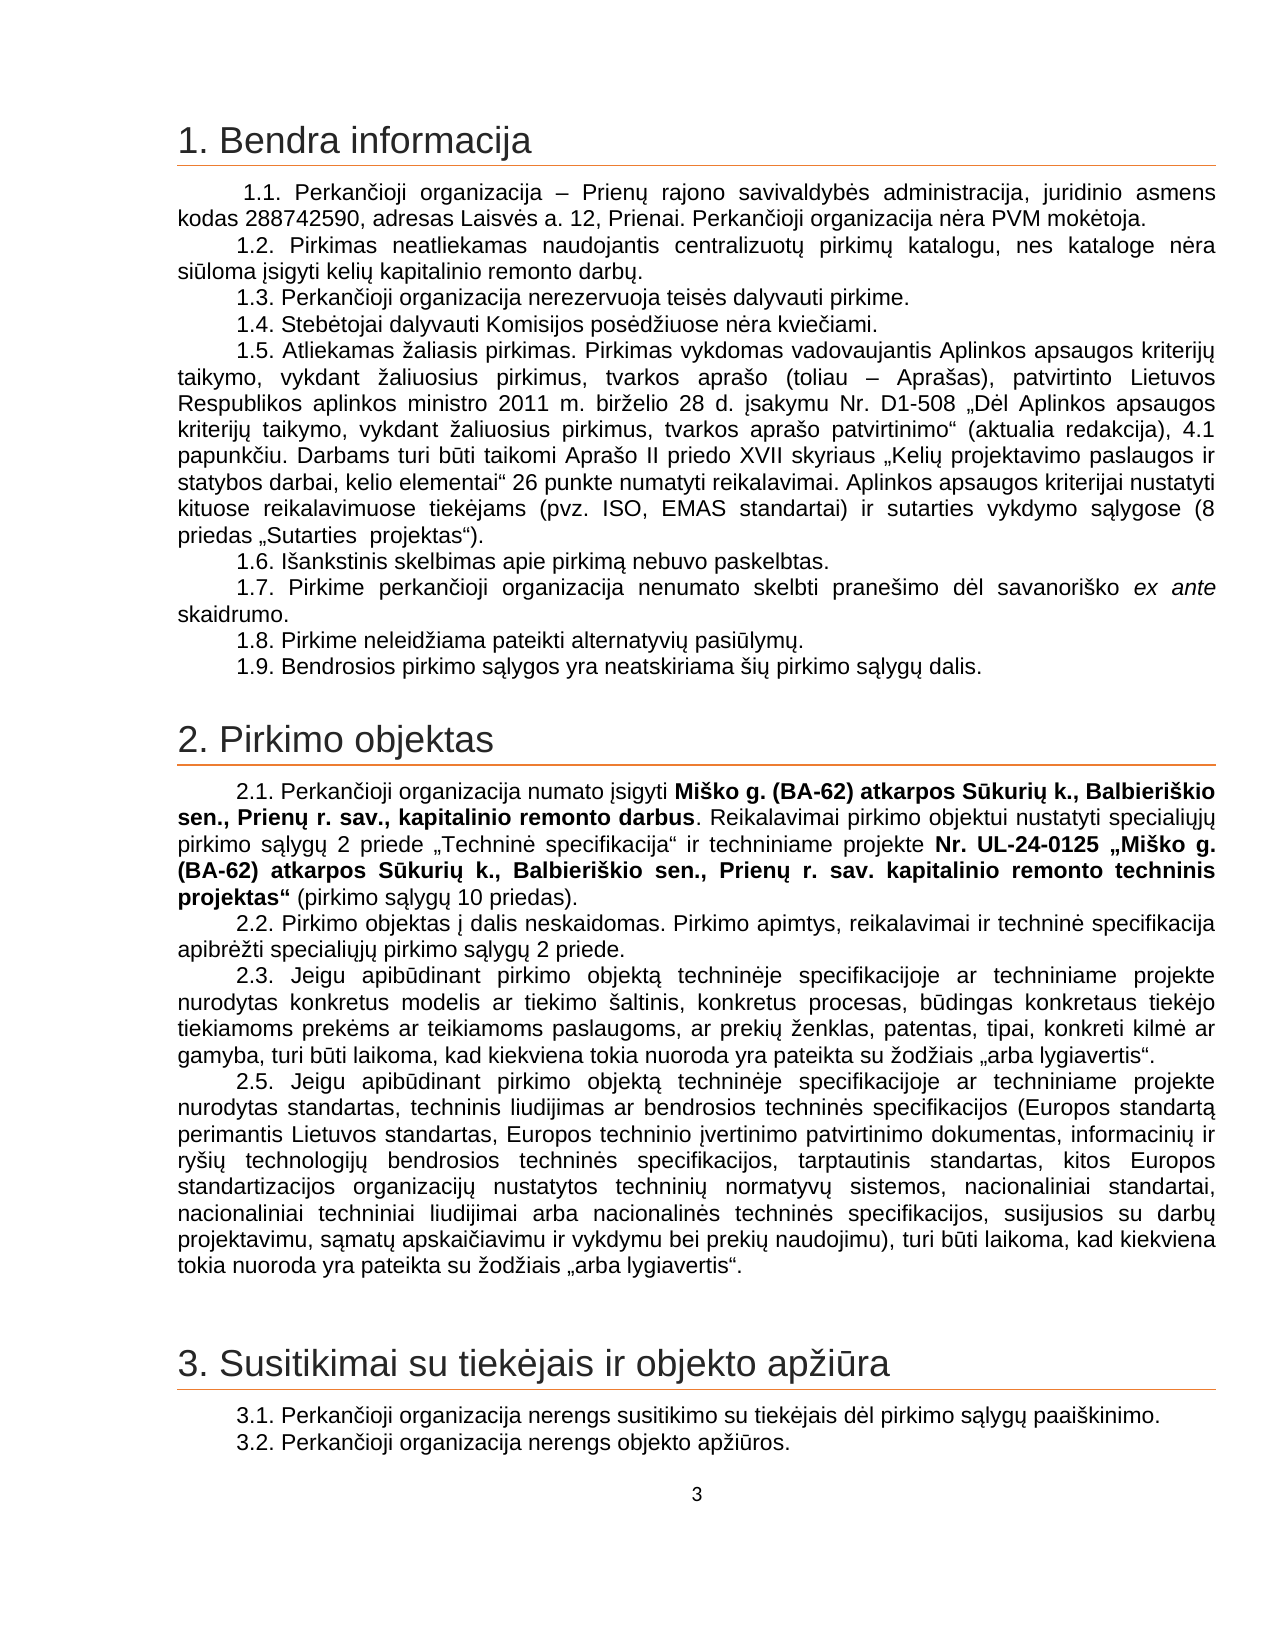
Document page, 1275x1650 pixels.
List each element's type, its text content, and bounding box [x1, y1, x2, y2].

list 1.6. Išankstinis skelbimas apie pirkimą nebuvo paskelbtas. [236, 548, 1216, 574]
text 1.3. Perkančioji organizacija nerezervuoja teisės dalyvauti pirkime. [177, 284, 1216, 311]
list 1.8. Pirkime neleidžiama pateikti alternatyvių pasiūlymų. [177, 627, 1216, 653]
subtitle 1. Bendra informacija [177, 118, 1216, 165]
text 2.2. Pirkimo objektas į dalis neskaidomas. Pirkimo apimtys, reikalavimai ir techninė specifikacija apibrėžti specialiųjų pirkimo sąlygų 2 priede. [177, 910, 1216, 962]
text 2.1. Perkančioji organizacija numato įsigyti Miško g. (BA-62) atkarpos Sūkurių k., Balbieriškio sen., Prienų r. sav., kapitalinio remonto darbus. Reikalavimai pirkimo objektui nustatyti specialiųjų pirkimo sąlygų 2 priede „Techninė specifikacija“ ir techniniame projekte Nr. UL-24-0125 „Miško g. (BA-62) atkarpos Sūkurių k., Balbieriškio sen., Prienų r. sav. kapitalinio remonto techninis projektas“ (pirkimo sąlygų 10 priedas). [177, 778, 1216, 910]
list 3.2. Perkančioji organizacija nerengs objekto apžiūros. [177, 1429, 1216, 1455]
list 1.2. Pirkimas neatliekamas naudojantis centralizuotų pirkimų katalogu, nes kataloge nėra siūloma įsigyti kelių kapitalinio remonto darbų. [177, 232, 1216, 284]
text 2.5. Jeigu apibūdinant pirkimo objektą techninėje specifikacijoje ar techniniame projekte nurodytas standartas, techninis liudijimas ar bendrosios techninės specifikacijos (Europos standartą perimantis Lietuvos standartas, Europos techninio įvertinimo patvirtinimo dokumentas, informacinių ir ryšių technologijų bendrosios techninės specifikacijos, tarptautinis standartas, kitos Europos standartizacijos organizacijų nustatytos techninių normatyvų sistemos, nacionaliniai standartai, nacionaliniai techniniai liudijimai arba nacionalinės techninės specifikacijos, susijusios su darbų projektavimu, sąmatų apskaičiavimu ir vykdymu bei prekių naudojimu), turi būti laikoma, kad kiekviena tokia nuoroda yra pateikta su žodžiais „arba lygiavertis“. [177, 1068, 1216, 1279]
list 1.7. Pirkime perkančioji organizacija nenumato skelbti pranešimo dėl savanoriško ex ante skaidrumo. [177, 574, 1216, 627]
list 1.4. Stebėtojai dalyvauti Komisijos posėdžiuose nėra kviečiami. [177, 311, 1216, 337]
subtitle 2. Pirkimo objektas [177, 717, 1216, 764]
list 1.9. Bendrosios pirkimo sąlygos yra neatskiriama šių pirkimo sąlygų dalis. [177, 653, 1216, 680]
text 1.1. Perkančioji organizacija – Prienų rajono savivaldybės administracija, juridinio asmens kodas 288742590, adresas Laisvės a. 12, Prienai. Perkančioji organizacija nėra PVM mokėtoja. [177, 179, 1216, 232]
text 2.3. Jeigu apibūdinant pirkimo objektą techninėje specifikacijoje ar techniniame projekte nurodytas konkretus modelis ar tiekimo šaltinis, konkretus procesas, būdingas konkretaus tiekėjo tiekiamoms prekėms ar teikiamoms paslaugoms, ar prekių ženklas, patentas, tipai, konkreti kilmė ar gamyba, turi būti laikoma, kad kiekviena tokia nuoroda yra pateikta su žodžiais „arba lygiavertis“. [177, 962, 1216, 1068]
list 3.1. Perkančioji organizacija nerengs susitikimo su tiekėjais dėl pirkimo sąlygų paaiškinimo. [177, 1402, 1216, 1429]
list 1.5. Atliekamas žaliasis pirkimas. Pirkimas vykdomas vadovaujantis Aplinkos apsaugos kriterijų taikymo, vykdant žaliuosius pirkimus, tvarkos aprašo (toliau – Aprašas), patvirtinto Lietuvos Respublikos aplinkos ministro 2011 m. birželio 28 d. įsakymu Nr. D1-508 „Dėl Aplinkos apsaugos kriterijų taikymo, vykdant žaliuosius pirkimus, tvarkos aprašo patvirtinimo“ (aktualia redakcija), 4.1 papunkčiu. Darbams turi būti taikomi Aprašo II priedo XVII skyriaus „Kelių projektavimo paslaugos ir statybos darbai, kelio elementai“ 26 punkte numatyti reikalavimai. Aplinkos apsaugos kriterijai nustatyti kituose reikalavimuose tiekėjams (pvz. ISO, EMAS standartai) ir sutarties vykdymo sąlygose (8 priedas „Sutarties projektas“). [177, 337, 1216, 548]
subtitle 3. Susitikimai su tiekėjais ir objekto apžiūra [177, 1341, 1216, 1389]
